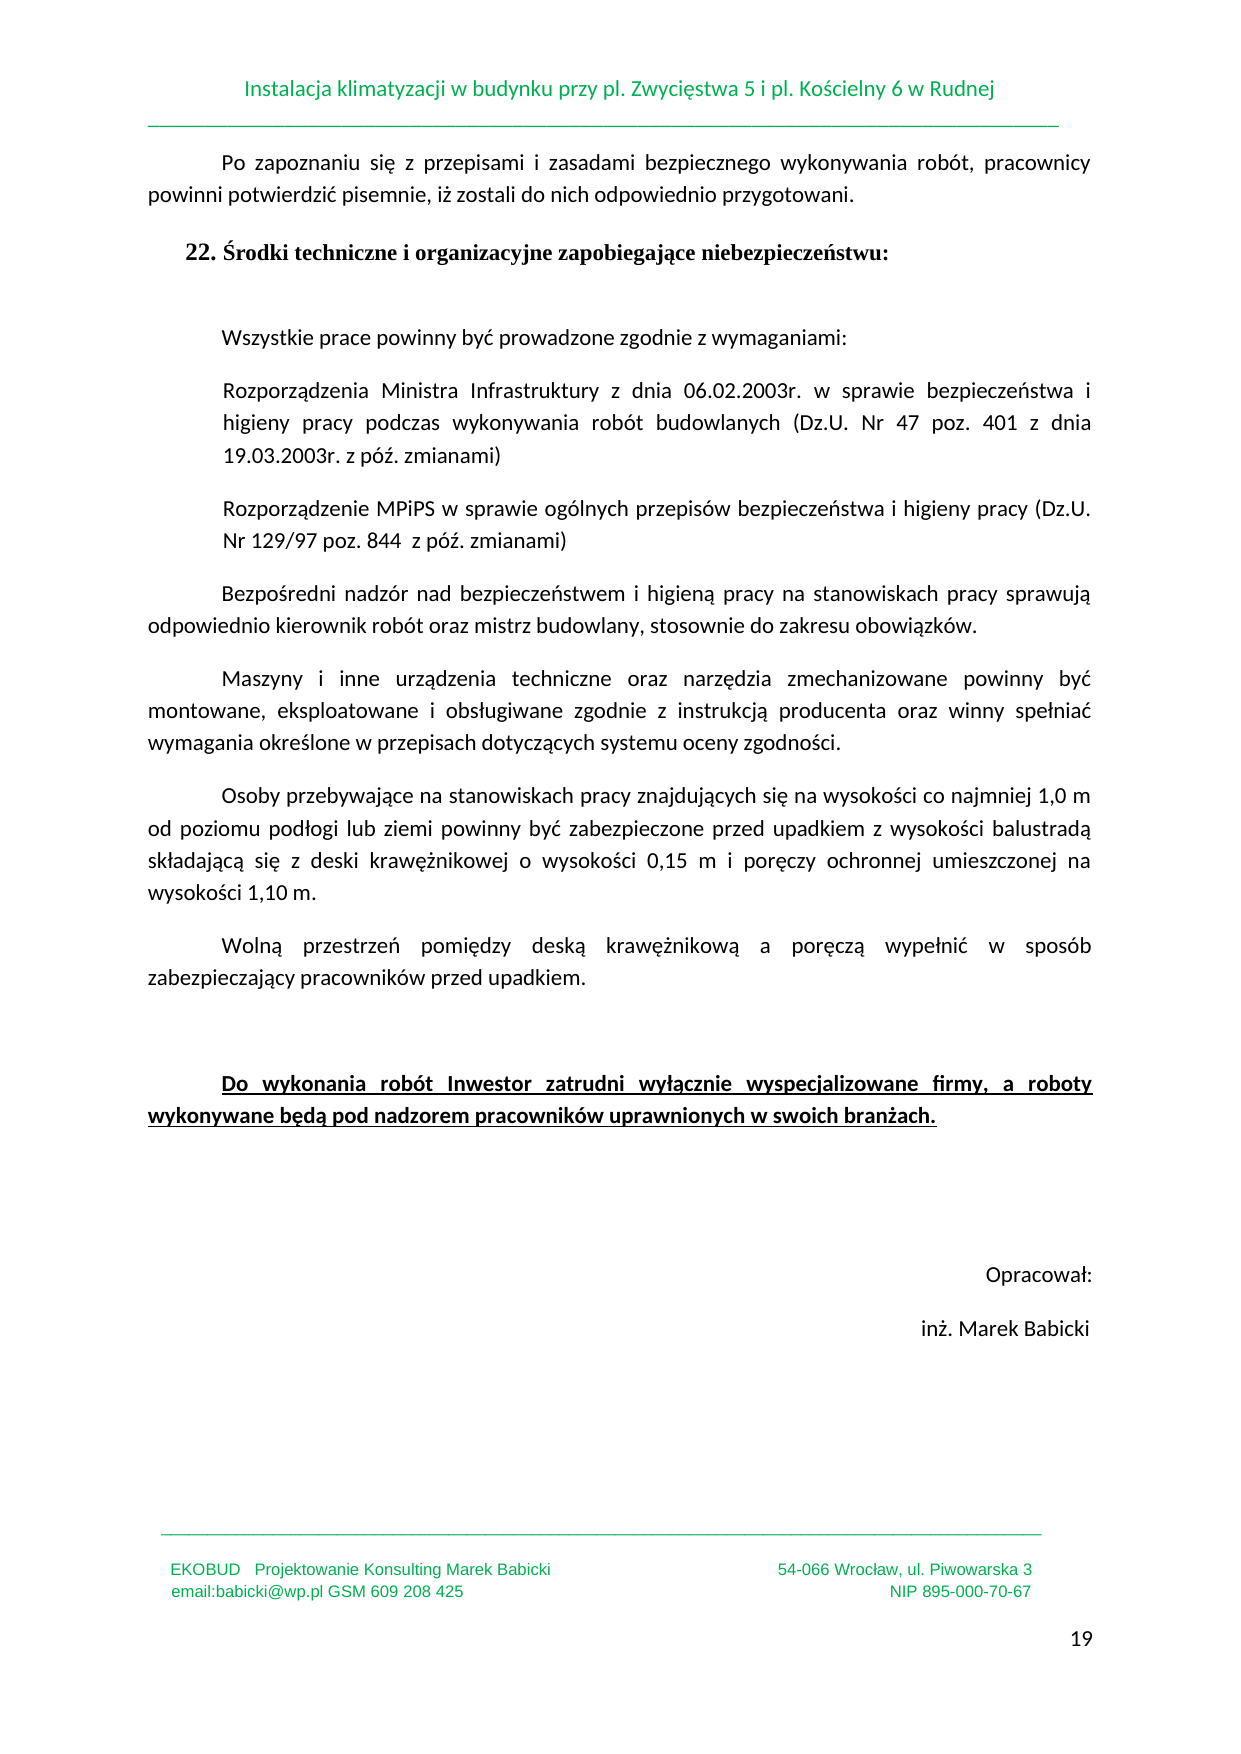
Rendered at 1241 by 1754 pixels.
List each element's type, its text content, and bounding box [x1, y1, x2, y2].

text inż. Marek Babicki [148, 1314, 1093, 1342]
text Bezpośredni nadzór nad bezpieczeństwem i higieną pracy na stanowiskach pracy sprawują odpowiednio kierownik robót oraz mistrz budowlany, stosownie do zakresu obowiązków. [148, 579, 1093, 639]
text Wolną przestrzeń pomiędzy deską krawężnikową a poręczą wypełnić w sposób zabezpieczający pracowników przed upadkiem. [148, 931, 1093, 991]
text Maszyny i inne urządzenia techniczne oraz narzędzia zmechanizowane powinny być montowane, eksploatowane i obsługiwane zgodnie z instrukcją producenta oraz winny spełniać wymagania określone w przepisach dotyczących systemu oceny zgodności. [148, 664, 1093, 757]
text Wszystkie prace powinny być prowadzone zgodnie z wymaganiami: [148, 323, 1093, 351]
text Osoby przebywające na stanowiskach pracy znajdujących się na wysokości co najmniej 1,0 m od poziomu podłogi lub ziemi powinny być zabezpieczone przed upadkiem z wysokości balustradą składającą się z deski krawężnikowej o wysokości 0,15 m i poręczy ochronnej umieszczonej na wysokości 1,10 m. [148, 782, 1093, 906]
text Rozporządzenie MPiPS w sprawie ogólnych przepisów bezpieczeństwa i higieny pracy (Dz.U. Nr 129/97 poz. 844 z póź. zmianami) [223, 494, 1093, 554]
subtitle Środki techniczne i organizacyjne zapobiegające niebezpieczeństwu: [185, 237, 1093, 266]
text Po zapoznaniu się z przepisami i zasadami bezpiecznego wykonywania robót, pracownicy powinni potwierdzić pisemnie, iż zostali do nich odpowiednio przygotowani. [148, 148, 1093, 208]
text Do wykonania robót Inwestor zatrudni wyłącznie wyspecjalizowane firmy, a roboty wykonywane będą pod nadzorem pracowników uprawnionych w swoich branżach. [148, 1069, 1093, 1129]
text Rozporządzenia Ministra Infrastruktury z dnia 06.02.2003r. w sprawie bezpieczeństwa i higieny pracy podczas wykonywania robót budowlanych (Dz.U. Nr 47 poz. 401 z dnia 19.03.2003r. z póź. zmianami) [223, 376, 1093, 469]
text Opracował: [148, 1261, 1093, 1289]
